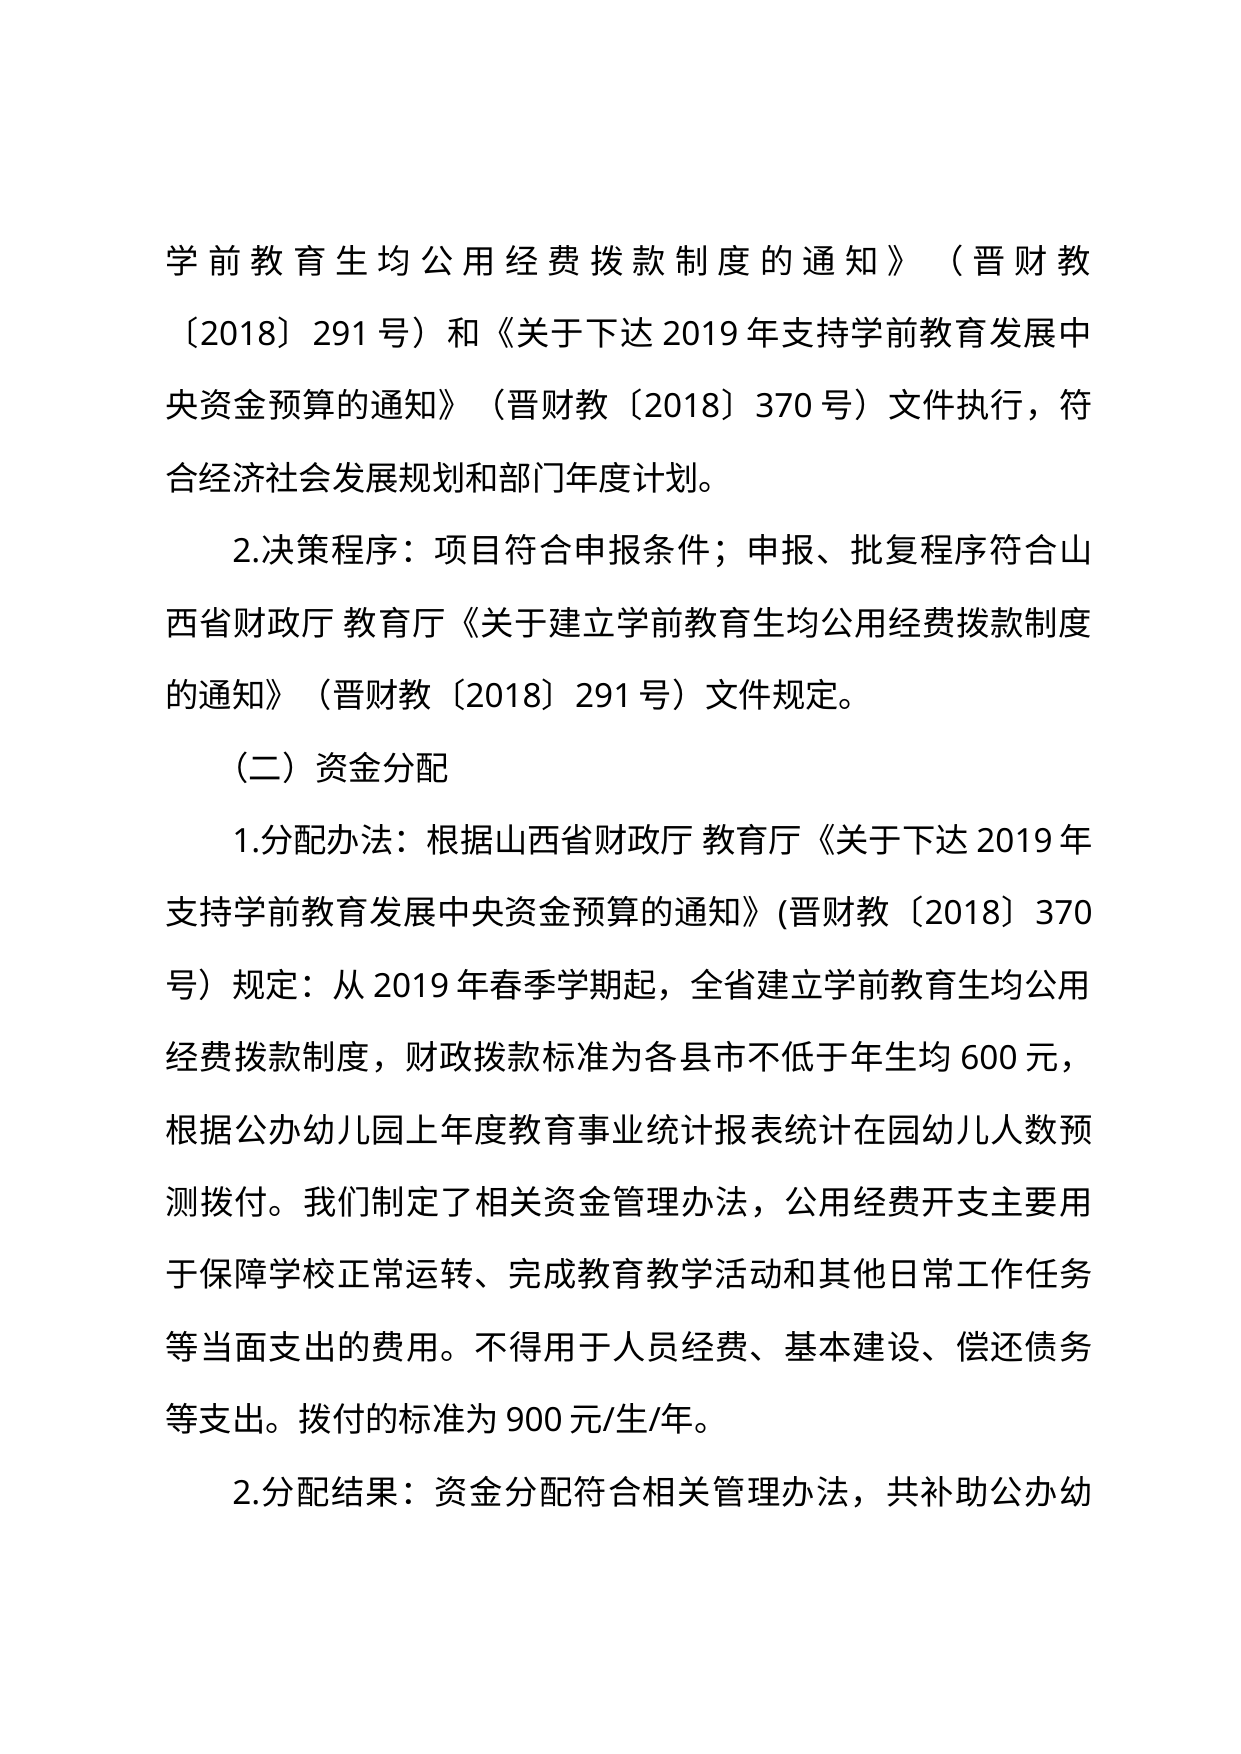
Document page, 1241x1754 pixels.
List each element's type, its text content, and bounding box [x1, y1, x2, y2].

text 2.决策程序：项目符合申报条件；申报、批复程序符合山西省财政厅 教育厅《关于建立学前教育生均公用经费拨款制度的通知》（晋财教〔2018〕291号）文件规定。 [165, 524, 1093, 717]
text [165, 234, 1093, 500]
text （二）资金分配 [165, 741, 1093, 789]
text 1.分配办法：根据山西省财政厅 教育厅《关于下达2019年支持学前教育发展中央资金预算的通知》(晋财教〔2018〕370号）规定：从2019年春季学期起，全省建立学前教育生均公用经费拨款制度，财政拨款标准为各县市不低于年生均600元，根据公办幼儿园上年度教育事业统计报表统计在园幼儿人数预测拨付。我们制定了相关资金管理办法，公用经费开支主要用于保障学校正常运转、完成教育教学活动和其他日常工作任务等当面支出的费用。不得用于人员经费、基本建设、偿还债务等支出。拨付的标准为900元/生/年。 [165, 814, 1093, 1441]
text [165, 1465, 1093, 1514]
